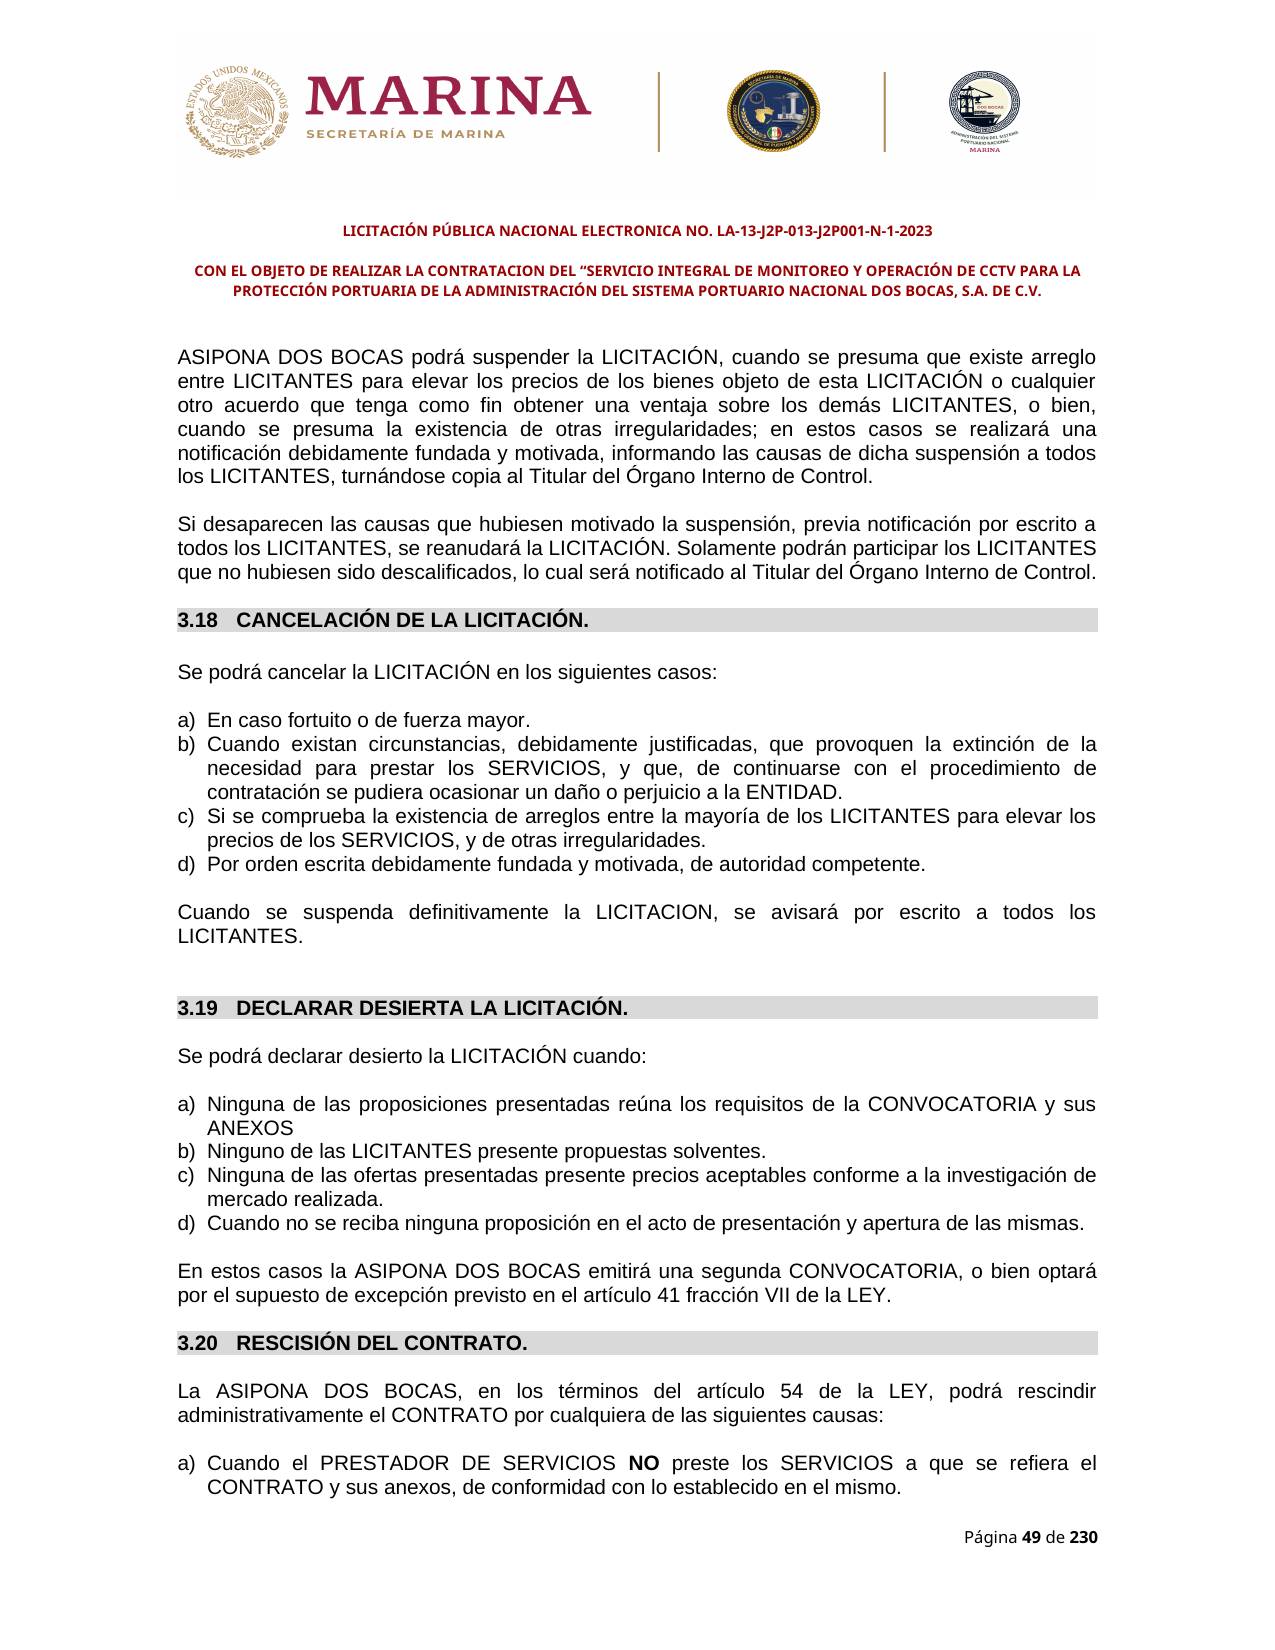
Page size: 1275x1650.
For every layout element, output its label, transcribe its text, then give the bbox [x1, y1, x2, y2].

text 3.18 CANCELACIÓN DE LA LICITACIÓN. [177, 608, 1098, 632]
text En estos casos la ASIPONA DOS BOCAS emitirá una segunda CONVOCATORIA, o bien optará por el supuesto de excepción previsto en el artículo 41 fracción VII de la LEY. [177, 1259, 1098, 1307]
text La ASIPONA DOS BOCAS, en los términos del artículo 54 de la LEY, podrá rescindir administrativamente el CONTRATO por cualquiera de las siguientes causas: [177, 1379, 1098, 1427]
picture [175, 31, 1098, 195]
text ASIPONA DOS BOCAS podrá suspender la LICITACIÓN, cuando se presuma que existe arreglo entre LICITANTES para elevar los precios de los bienes objeto de esta LICITACIÓN o cualquier otro acuerdo que tenga como fin obtener una ventaja sobre los demás LICITANTES, o bien, cuando se presuma la existencia de otras irregularidades; en estos casos se realizará una notificación debidamente fundada y motivada, informando las causas de dicha suspensión a todos los LICITANTES, turnándose copia al Titular del Órgano Interno de Control. [177, 344, 1098, 488]
list Ninguna de las ofertas presentadas presente precios aceptables conforme a la investigación de mercado realizada. [177, 1163, 1098, 1211]
list Ninguno de las LICITANTES presente propuestas solventes. [177, 1139, 1098, 1163]
text 3.19 DECLARAR DESIERTA LA LICITACIÓN. [177, 996, 1098, 1019]
text 3.20 RESCISIÓN DEL CONTRATO. [177, 1331, 1098, 1355]
text b) Cuando existan circunstancias, debidamente justificadas, que provoquen la extinción de la necesidad para prestar los SERVICIOS, y que, de continuarse con el procedimiento de contratación se pudiera ocasionar un daño o perjuicio a la ENTIDAD. [177, 732, 1098, 804]
list Ninguna de las proposiciones presentadas reúna los requisitos de la CONVOCATORIA y sus ANEXOS [177, 1091, 1098, 1139]
text Cuando se suspenda definitivamente la LICITACION, se avisará por escrito a todos los LICITANTES. [177, 900, 1098, 948]
text c) Si se comprueba la existencia de arreglos entre la mayoría de los LICITANTES para elevar los precios de los SERVICIOS, y de otras irregularidades. [177, 804, 1098, 852]
text Si desaparecen las causas que hubiesen motivado la suspensión, previa notificación por escrito a todos los LICITANTES, se reanudará la LICITACIÓN. Solamente podrán participar los LICITANTES que no hubiesen sido descalificados, lo cual será notificado al Titular del Órgano Interno de Control. [177, 512, 1098, 584]
text Se podrá declarar desierto la LICITACIÓN cuando: [177, 1043, 1098, 1067]
text Se podrá cancelar la LICITACIÓN en los siguientes casos: [177, 660, 1098, 684]
text a) En caso fortuito o de fuerza mayor. [177, 708, 1098, 732]
list Cuando el PRESTADOR DE SERVICIOS NO preste los SERVICIOS a que se refiera el CONTRATO y sus anexos, de conformidad con lo establecido en el mismo. [177, 1451, 1098, 1499]
list Cuando no se reciba ninguna proposición en el acto de presentación y apertura de las mismas. [177, 1211, 1098, 1235]
text d) Por orden escrita debidamente fundada y motivada, de autoridad competente. [177, 852, 1098, 876]
